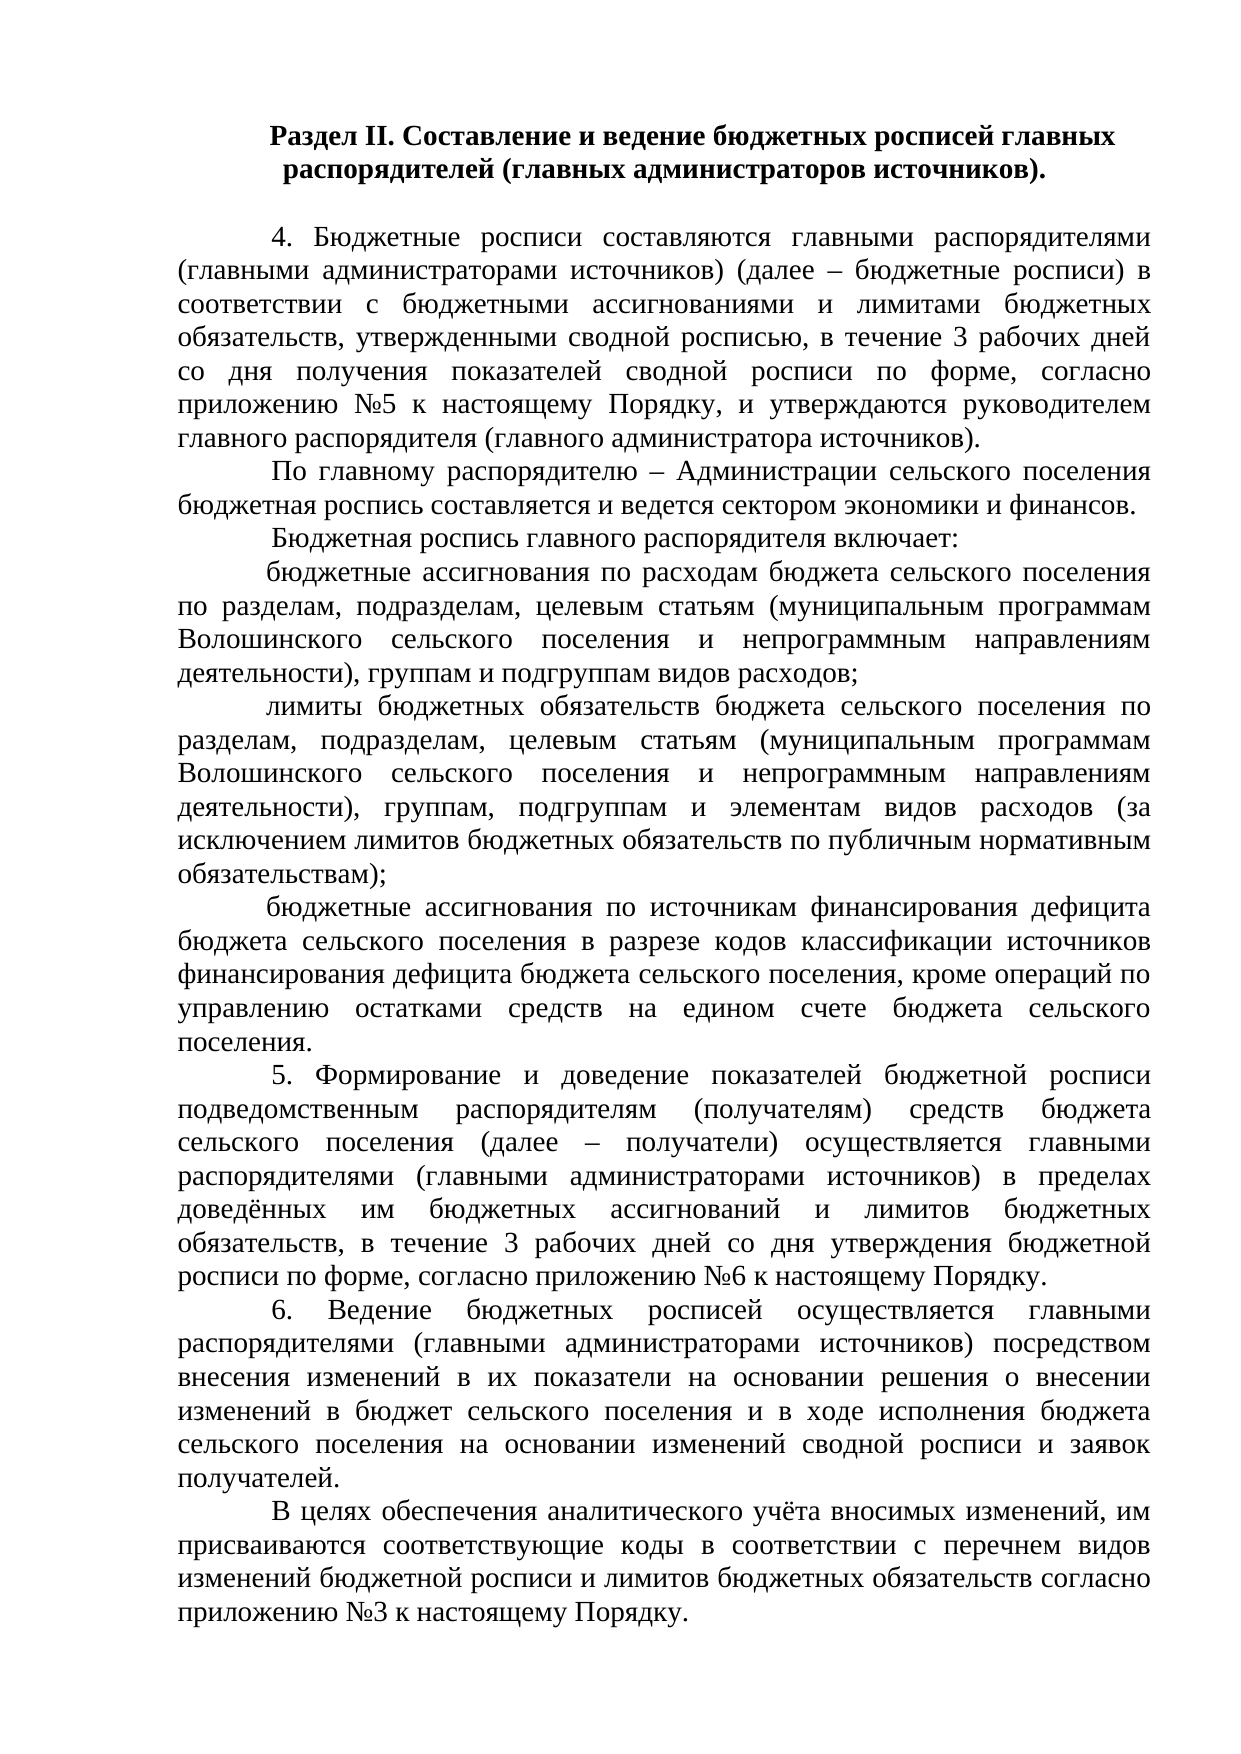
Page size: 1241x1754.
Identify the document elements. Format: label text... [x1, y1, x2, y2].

text По главному распорядителю – Администрации сельского поселения бюджетная роспись составляется и ведется сектором экономики и финансов. [177, 453, 1152, 521]
text Бюджетная роспись главного распорядителя включает: [177, 521, 1152, 554]
text бюджетные ассигнования по расходам бюджета сельского поселения по разделам, подразделам, целевым статьям (муниципальным программам Волошинского сельского поселения и непрограммным направлениям деятельности), группам и подгруппам видов расходов; [177, 554, 1152, 688]
text 5. Формирование и доведение показателей бюджетной росписи подведомственным распорядителям (получателям) средств бюджета сельского поселения (далее – получатели) осуществляется главными распорядителями (главными администраторами источников) в пределах доведённых им бюджетных ассигнований и лимитов бюджетных обязательств, в течение 3 рабочих дней со дня утверждения бюджетной росписи по форме, согласно приложению №6 к настоящему Порядку. [177, 1057, 1152, 1292]
text 6. Ведение бюджетных росписей осуществляется главными распорядителями (главными администраторами источников) посредством внесения изменений в их показатели на основании решения о внесении изменений в бюджет сельского поселения и в ходе исполнения бюджета сельского поселения на основании изменений сводной росписи и заявок получателей. [177, 1292, 1152, 1493]
text лимиты бюджетных обязательств бюджета сельского поселения по разделам, подразделам, целевым статьям (муниципальным программам Волошинского сельского поселения и непрограммным направлениям деятельности), группам, подгруппам и элементам видов расходов (за исключением лимитов бюджетных обязательств по публичным нормативным обязательствам); [177, 688, 1152, 889]
text 4. Бюджетные росписи составляются главными распорядителями (главными администраторами источников) (далее – бюджетные росписи) в соответствии с бюджетными ассигнованиями и лимитами бюджетных обязательств, утвержденными сводной росписью, в течение 3 рабочих дней со дня получения показателей сводной росписи по форме, согласно приложению №5 к настоящему Порядку, и утверждаются руководителем главного распорядителя (главного администратора источников). [177, 219, 1152, 453]
text бюджетные ассигнования по источникам финансирования дефицита бюджета сельского поселения в разрезе кодов классификации источников финансирования дефицита бюджета сельского поселения, кроме операций по управлению остатками средств на едином счете бюджета сельского поселения. [177, 889, 1152, 1057]
text В целях обеспечения аналитического учёта вносимых изменений, им присваиваются соответствующие коды в соответствии с перечнем видов изменений бюджетной росписи и лимитов бюджетных обязательств согласно приложению №3 к настоящему Порядку. [177, 1493, 1152, 1627]
text Раздел II. Составление и ведение бюджетных росписей главных распорядителей (главных администраторов источников). [177, 118, 1152, 185]
